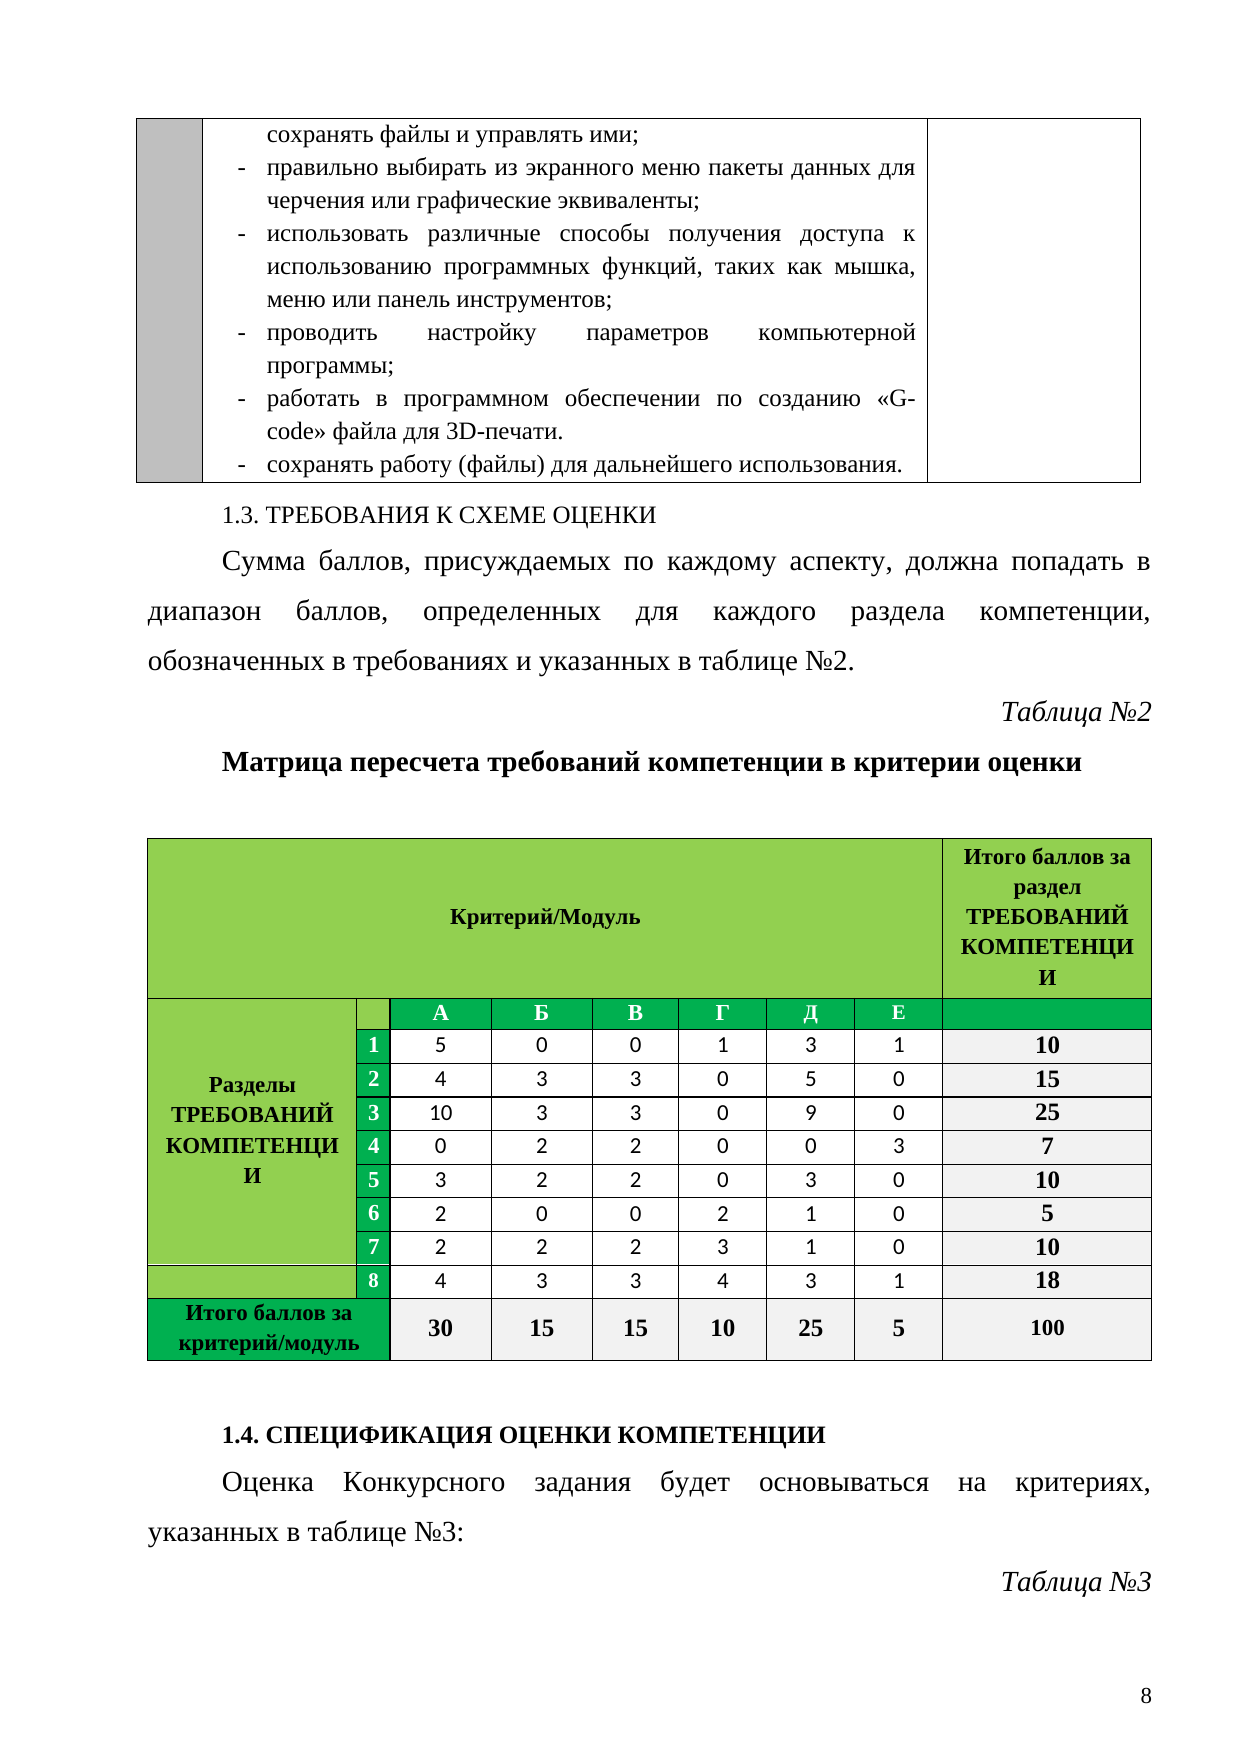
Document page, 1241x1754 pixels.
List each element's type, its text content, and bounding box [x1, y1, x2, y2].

table_cell Е [855, 999, 942, 1029]
table_cell 3 [357, 1098, 389, 1130]
table_cell 3 [855, 1131, 942, 1164]
table_cell 10 [943, 1165, 1151, 1197]
table_cell 7 [357, 1232, 389, 1264]
text 1.3. ТРЕБОВАНИЯ К СХЕМЕ ОЦЕНКИ [148, 500, 1152, 528]
table_cell 8 [357, 1266, 389, 1298]
table_cell Итого баллов за критерий/модуль [148, 1299, 389, 1360]
table_cell [357, 999, 389, 1029]
table_cell 5 [357, 1165, 389, 1197]
table_cell 3 [492, 1098, 592, 1130]
table_cell 3 [767, 1030, 854, 1063]
table_cell 4 [679, 1266, 766, 1298]
table_cell 2 [593, 1232, 678, 1264]
table_cell Б [492, 999, 592, 1029]
table_cell 2 [391, 1232, 491, 1264]
table_cell 3 [492, 1266, 592, 1298]
table_cell 1 [679, 1030, 766, 1063]
table_cell 5 [391, 1030, 491, 1063]
table_cell A [391, 999, 491, 1029]
table_cell 4 [391, 1266, 491, 1298]
table_cell 6 [357, 1198, 389, 1231]
table_cell 0 [593, 1198, 678, 1231]
table_cell [148, 1266, 356, 1298]
table_cell 30 [391, 1299, 491, 1360]
table_cell 1 [855, 1266, 942, 1298]
table_cell 3 [492, 1064, 592, 1096]
table_cell 0 [679, 1131, 766, 1164]
table_cell 3 [593, 1266, 678, 1298]
table_cell 2 [593, 1165, 678, 1197]
table_cell 10 [943, 1232, 1151, 1264]
text Таблица №2 [148, 694, 1152, 727]
table_cell 0 [679, 1165, 766, 1197]
table_cell 0 [855, 1165, 942, 1197]
table_cell 25 [767, 1299, 854, 1360]
table_cell 0 [855, 1064, 942, 1096]
table_cell 10 [391, 1098, 491, 1130]
table_cell 15 [492, 1299, 592, 1360]
table_cell В [593, 999, 678, 1029]
table_cell 3 [593, 1064, 678, 1096]
table_cell [137, 119, 202, 482]
table_cell Д [767, 999, 854, 1029]
table_header Критерий/Модуль [148, 839, 942, 998]
table_cell 3 [391, 1165, 491, 1197]
table_cell 5 [943, 1198, 1151, 1231]
table_cell 2 [492, 1232, 592, 1264]
table_cell 10 [679, 1299, 766, 1360]
table_header Итого баллов за раздел ТРЕБОВАНИЙ КОМПЕТЕНЦИИ [943, 839, 1151, 998]
table_cell 2 [357, 1064, 389, 1096]
table_cell 3 [679, 1232, 766, 1264]
table_cell 2 [593, 1131, 678, 1164]
table_cell 1 [767, 1198, 854, 1231]
table_cell 0 [767, 1131, 854, 1164]
table_cell 10 [943, 1030, 1151, 1063]
table_cell 4 [391, 1064, 491, 1096]
table_cell 0 [855, 1098, 942, 1130]
table_cell 2 [391, 1198, 491, 1231]
table_cell 15 [593, 1299, 678, 1360]
table_cell 100 [943, 1299, 1151, 1360]
table_cell 7 [943, 1131, 1151, 1164]
table_cell 0 [855, 1198, 942, 1231]
table_cell 5 [767, 1064, 854, 1096]
table_cell 0 [593, 1030, 678, 1063]
text 1.4. СПЕЦИФИКАЦИЯ ОЦЕНКИ КОМПЕТЕНЦИИ [148, 1421, 1152, 1449]
table_cell 0 [492, 1030, 592, 1063]
table_cell 3 [593, 1098, 678, 1130]
table_cell [943, 999, 1151, 1029]
table_cell 0 [855, 1232, 942, 1264]
table_cell 3 [767, 1165, 854, 1197]
table_cell 2 [492, 1165, 592, 1197]
table_cell 3 [767, 1266, 854, 1298]
table_cell 2 [492, 1131, 592, 1164]
table_cell 0 [679, 1098, 766, 1130]
text Оценка Конкурсного задания будет основываться на критериях, указанных в таблице №3: [148, 1464, 1152, 1548]
text Сумма баллов, присуждаемых по каждому аспекту, должна попадать в диапазон баллов, определенных для каждого раздела компетенции, обозначенных в требованиях и указанных в таблице №2. [148, 543, 1152, 677]
table_cell 9 [767, 1098, 854, 1130]
table_cell 0 [492, 1198, 592, 1231]
table_cell 1 [357, 1030, 389, 1063]
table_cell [203, 119, 927, 482]
table_cell Разделы ТРЕБОВАНИЙ КОМПЕТЕНЦИИ [148, 999, 356, 1264]
text Таблица №3 [148, 1564, 1152, 1598]
table_cell 0 [679, 1064, 766, 1096]
table_cell 1 [767, 1232, 854, 1264]
table_cell 4 [357, 1131, 389, 1164]
table_cell 15 [943, 1064, 1151, 1096]
table_cell [928, 119, 1140, 482]
table_cell 0 [391, 1131, 491, 1164]
text Матрица пересчета требований компетенции в критерии оценки [148, 744, 1152, 778]
table_cell 2 [679, 1198, 766, 1231]
table_cell Г [679, 999, 766, 1029]
table_cell 1 [855, 1030, 942, 1063]
table_cell 25 [943, 1098, 1151, 1130]
table_cell 18 [943, 1266, 1151, 1298]
table_cell 5 [855, 1299, 942, 1360]
